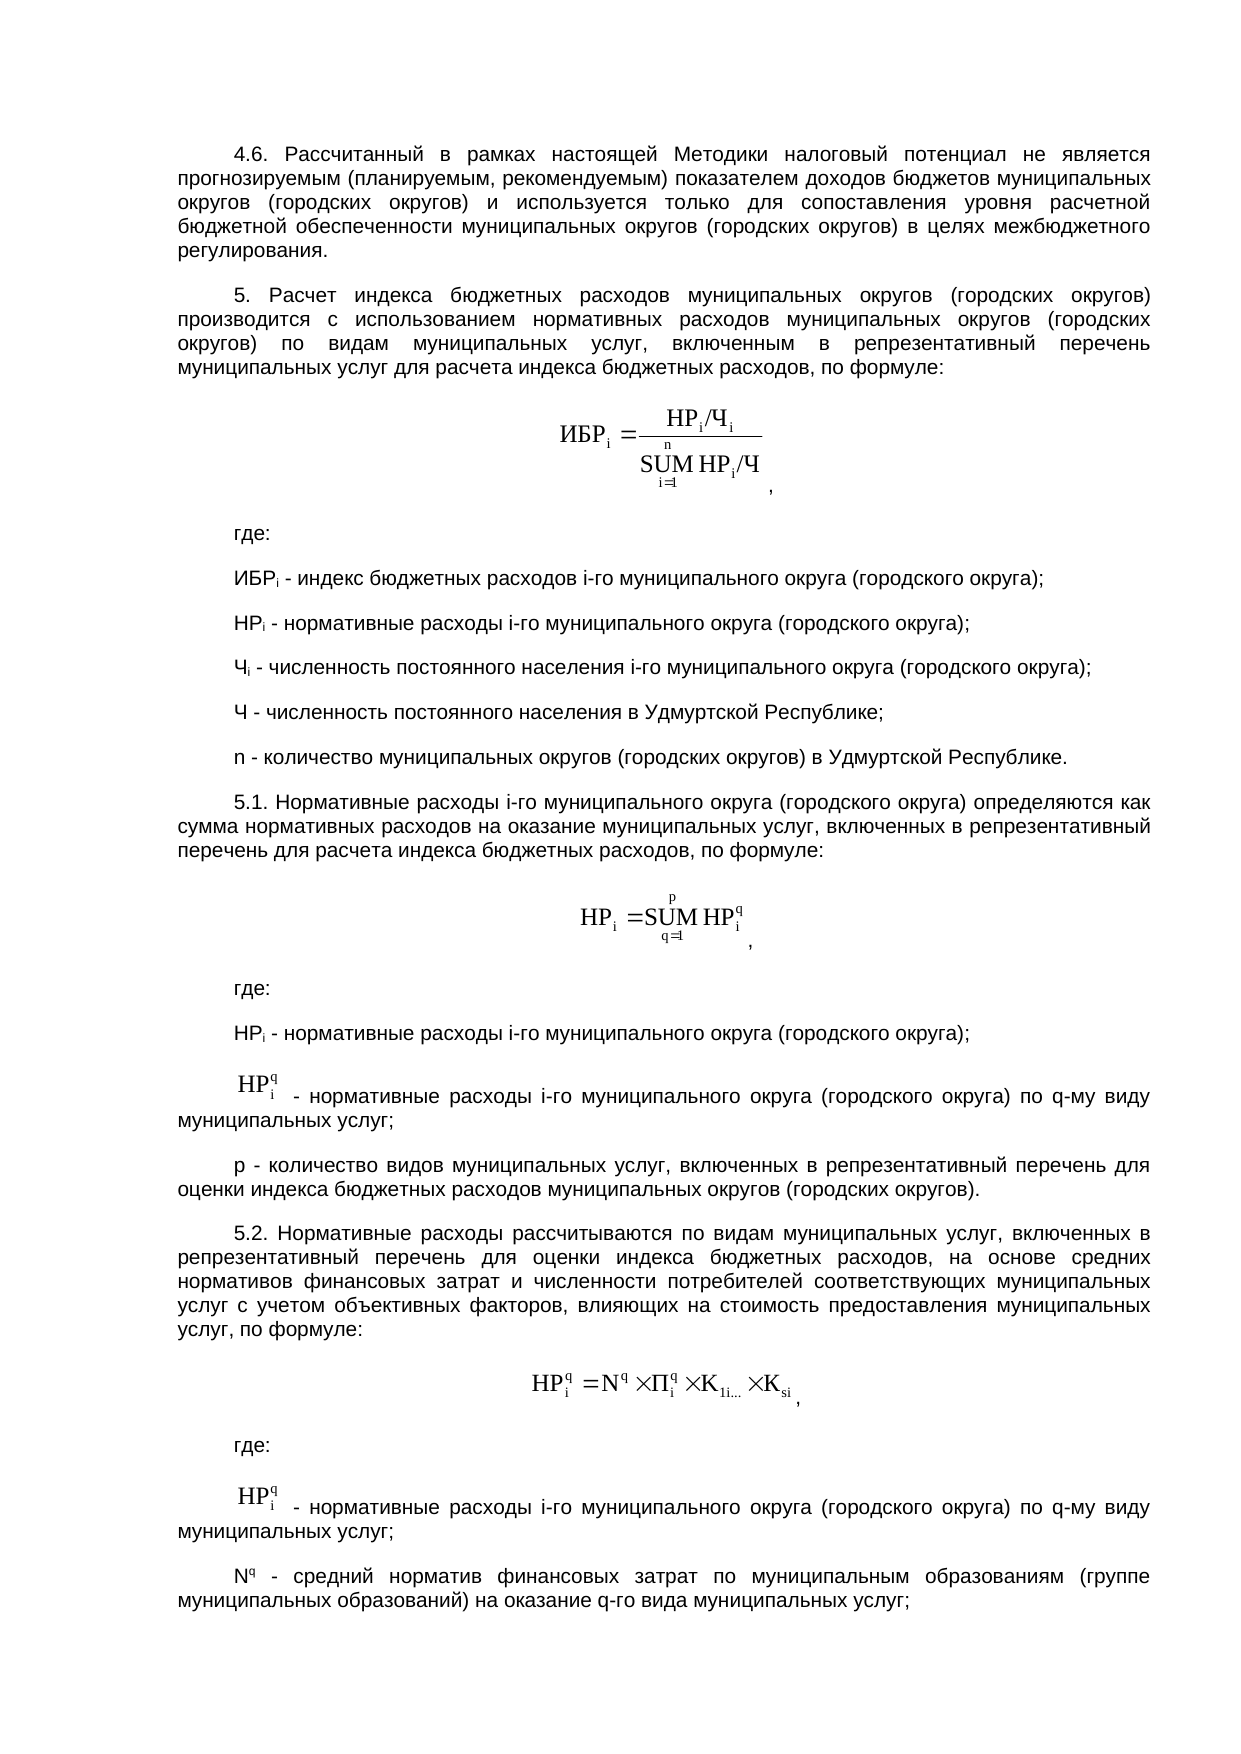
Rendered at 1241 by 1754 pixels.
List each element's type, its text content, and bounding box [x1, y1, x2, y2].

text Nq - средний норматив финансовых затрат по муниципальным образованиям (группе муниципальных образований) на оказание q-го вида муниципальных услуг; [177, 1564, 1152, 1612]
text 4.6. Рассчитанный в рамках настоящей Методики налоговый потенциал не является прогнозируемым (планируемым, рекомендуемым) показателем доходов бюджетов муниципальных округов (городских округов) и используется только для сопоставления уровня расчетной бюджетной обеспеченности муниципальных округов (городских округов) в целях межбюджетного регулирования. [177, 142, 1152, 262]
text n - количество муниципальных округов (городских округов) в Удмуртской Республике. [177, 745, 1152, 769]
text НРi - нормативные расходы i-го муниципального округа (городского округа); [177, 1021, 1152, 1045]
text , [177, 885, 1152, 952]
text , [177, 1365, 1152, 1408]
text - нормативные расходы i-го муниципального округа (городского округа) по q-му виду муниципальных услуг; [177, 1477, 1152, 1543]
text - нормативные расходы i-го муниципального округа (городского округа) по q-му виду муниципальных услуг; [177, 1066, 1152, 1132]
text где: [177, 1432, 1152, 1456]
text p - количество видов муниципальных услуг, включенных в репрезентативный перечень для оценки индекса бюджетных расходов муниципальных округов (городских округов). [177, 1152, 1152, 1200]
text НРi - нормативные расходы i-го муниципального округа (городского округа); [177, 610, 1152, 634]
text 5.2. Нормативные расходы рассчитываются по видам муниципальных услуг, включенных в репрезентативный перечень для оценки индекса бюджетных расходов, на основе средних нормативов финансовых затрат и численности потребителей соответствующих муниципальных услуг с учетом объективных факторов, влияющих на стоимость предоставления муниципальных услуг, по формуле: [177, 1221, 1152, 1341]
text , [177, 402, 1152, 497]
text где: [177, 521, 1152, 545]
text где: [177, 976, 1152, 1000]
text Чi - численность постоянного населения i-го муниципального округа (городского округа); [177, 655, 1152, 679]
text 5.1. Нормативные расходы i-го муниципального округа (городского округа) определяются как сумма нормативных расходов на оказание муниципальных услуг, включенных в репрезентативный перечень для расчета индекса бюджетных расходов, по формуле: [177, 789, 1152, 861]
text ИБРi - индекс бюджетных расходов i-го муниципального округа (городского округа); [177, 566, 1152, 589]
text 5. Расчет индекса бюджетных расходов муниципальных округов (городских округов) производится с использованием нормативных расходов муниципальных округов (городских округов) по видам муниципальных услуг, включенным в репрезентативный перечень муниципальных услуг для расчета индекса бюджетных расходов, по формуле: [177, 283, 1152, 378]
text Ч - численность постоянного населения в Удмуртской Республике; [177, 700, 1152, 724]
